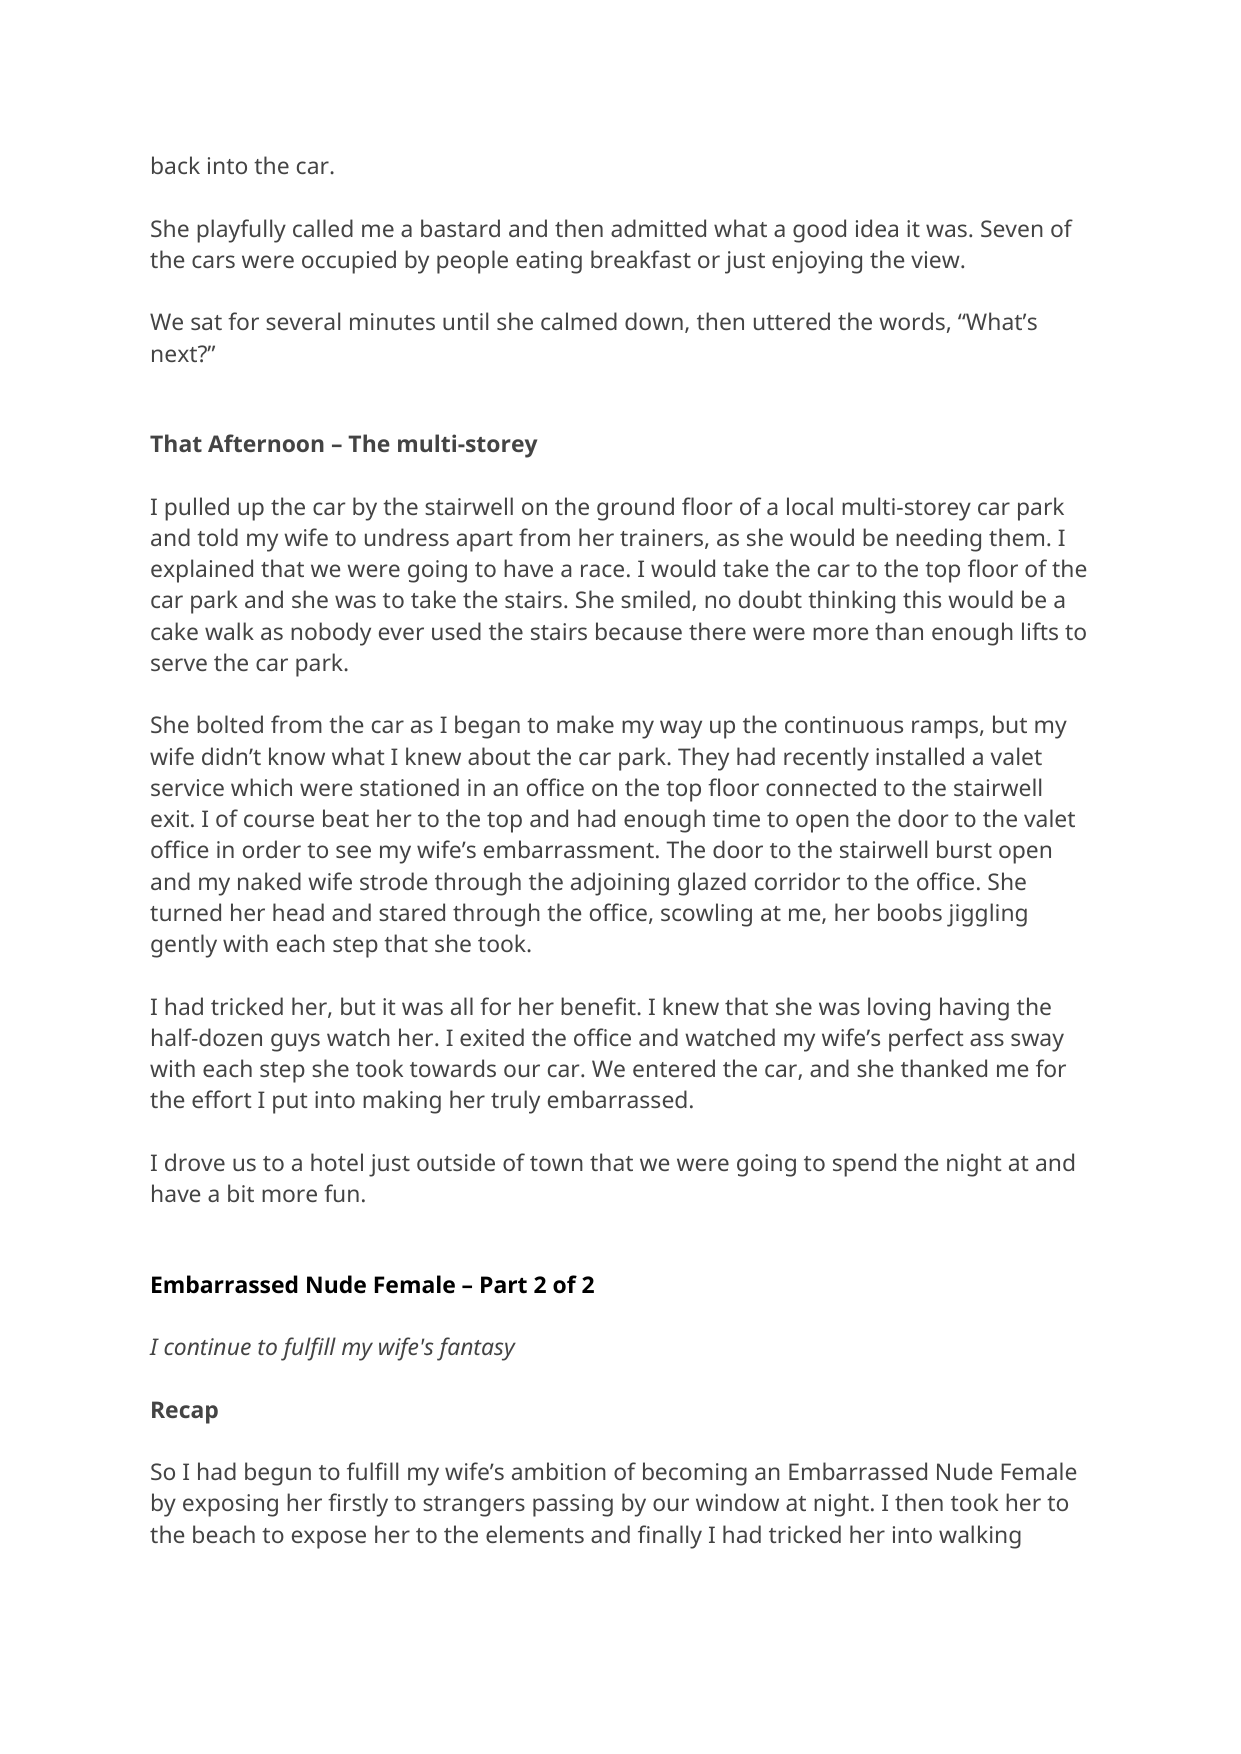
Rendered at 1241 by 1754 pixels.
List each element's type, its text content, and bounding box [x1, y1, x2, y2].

text Embarrassed Nude Female – Part 2 of 2 [150, 1268, 1090, 1300]
text That Afternoon – The multi-storey I pulled up the car by the stairwell on the ground floor of a local multi-storey car park and told my wife to undress apart from her trainers, as she would be needing them. I explained that we were going to have a race. I would take the car to the top floor of the car park and she was to take the stairs. She smiled, no doubt thinking this would be a cake walk as nobody ever used the stairs because there were more than enough lifts to serve the car park. She bolted from the car as I began to make my way up the continuous ramps, but my wife didn’t know what I knew about the car park. They had recently installed a valet service which were stationed in an office on the top floor connected to the stairwell exit. I of course beat her to the top and had enough time to open the door to the valet office in order to see my wife’s embarrassment. The door to the stairwell burst open and my naked wife strode through the adjoining glazed corridor to the office. She turned her head and stared through the office, scowling at me, her boobs jiggling gently with each step that she took. I had tricked her, but it was all for her benefit. I knew that she was loving having the half-dozen guys watch her. I exited the office and watched my wife’s perfect ass sway with each step she took towards our car. We entered the car, and she thanked me for the effort I put into making her truly embarrassed. I drove us to a hotel just outside of town that we were going to spend the night at and have a bit more fun. [150, 397, 1090, 1237]
text I continue to fulfill my wife's fantasy [150, 1331, 1090, 1362]
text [150, 150, 1090, 397]
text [150, 1393, 1090, 1550]
